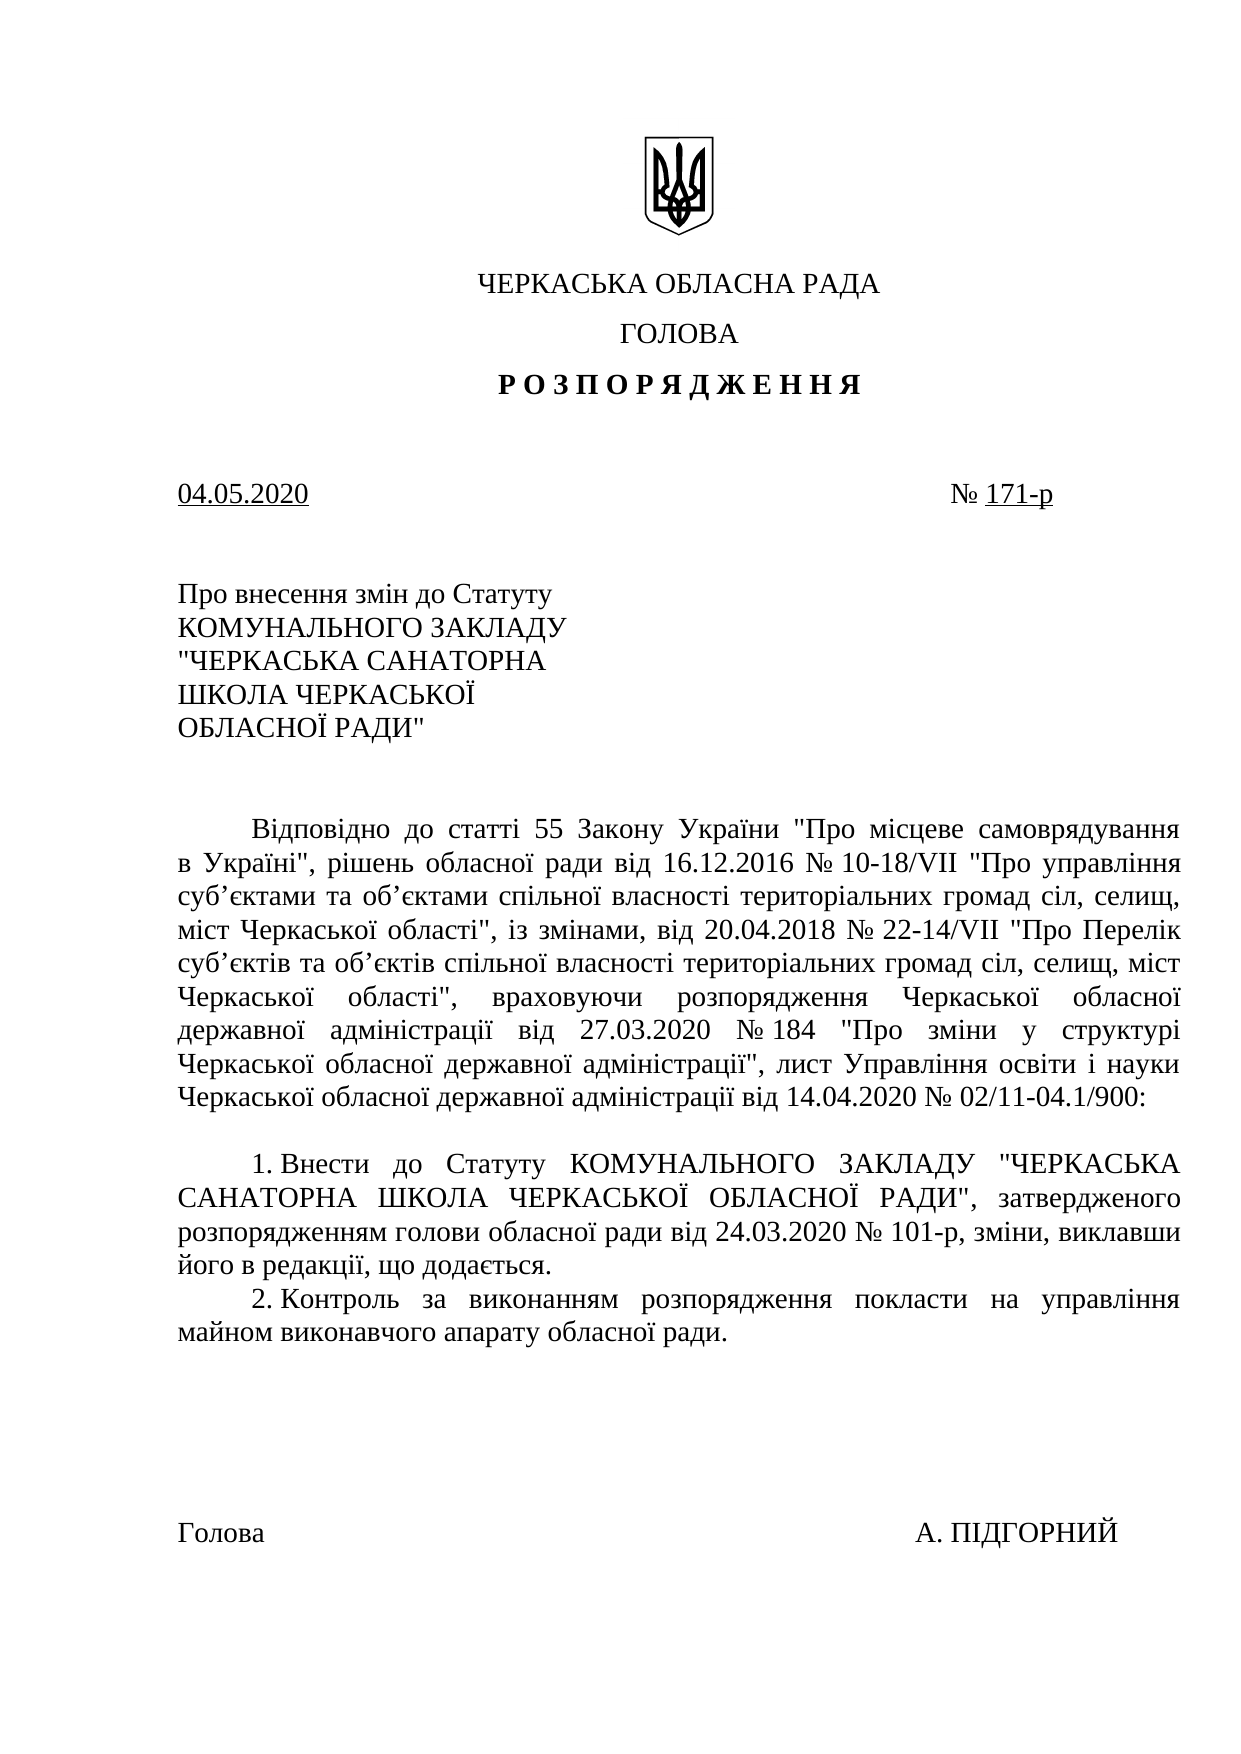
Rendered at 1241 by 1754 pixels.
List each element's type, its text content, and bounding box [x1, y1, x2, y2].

text 1. Внести до Статуту КОМУНАЛЬНОГО ЗАКЛАДУ "ЧЕРКАСЬКА САНАТОРНА ШКОЛА ЧЕРКАСЬКОЇ ОБЛАСНОЇ РАДИ", затвердженого розпорядженням голови обласної ради від 24.03.2020 № 101-р, зміни, виклавши його в редакції, що додається. [177, 1180, 1181, 1281]
text Про внесення змін до Статуту [177, 576, 1181, 610]
text ГОЛОВА [177, 317, 1181, 350]
text Р О З П О Р Я Д Ж Е Н Н Я [177, 367, 1181, 400]
text КОМУНАЛЬНОГО ЗАКЛАДУ [177, 610, 1181, 643]
text обласної ради" [177, 711, 1181, 744]
text 2. Контроль за виконанням розпорядження покласти на управління майном виконавчого апарату обласної ради. [177, 1281, 1181, 1348]
text ЧЕРКАСЬКА ОБЛАСНА РАДА [177, 266, 1181, 300]
text 04.05.2020 № 171-р [177, 476, 1181, 509]
text школА Черкаської [177, 677, 1181, 711]
text Відповідно до статті 55 Закону України "Про місцеве самоврядування в Україні", рішень обласної ради від 16.12.2016 № 10-18/VIІ "Про управління суб’єктами та об’єктами спільної власності територіальних громад сіл, селищ, міст Черкаської області", із змінами, від 20.04.2018 № 22-14/VIІ "Про Перелік суб’єктів та об’єктів спільної власності територіальних громад сіл, селищ, міст Черкаської області", враховуючи розпорядження Черкаської обласної державної адміністрації від 27.03.2020 № 184 "Про зміни у структурі Черкаської обласної державної адміністрації", лист Управління освіти і науки Черкаської обласної державної адміністрації від 14.04.2020 № 02/11-04.1/900: [177, 811, 1181, 1113]
text "ЧЕРКАСЬКА САНАТОРНА [177, 643, 1181, 677]
text Голова А. ПІДГОРНИЙ [177, 1516, 1181, 1549]
picture [622, 118, 736, 254]
text 1. Внести до Статуту КОМУНАЛЬНОГО ЗАКЛАДУ "ЧЕРКАСЬКА САНАТОРНА ШКОЛА ЧЕРКАСЬКОЇ ОБЛАСНОЇ РАДИ", затвердженого розпорядженням голови обласної ради від 24.03.2020 № 101-р, зміни, виклавши його в редакції, що додається. [177, 1147, 570, 1180]
